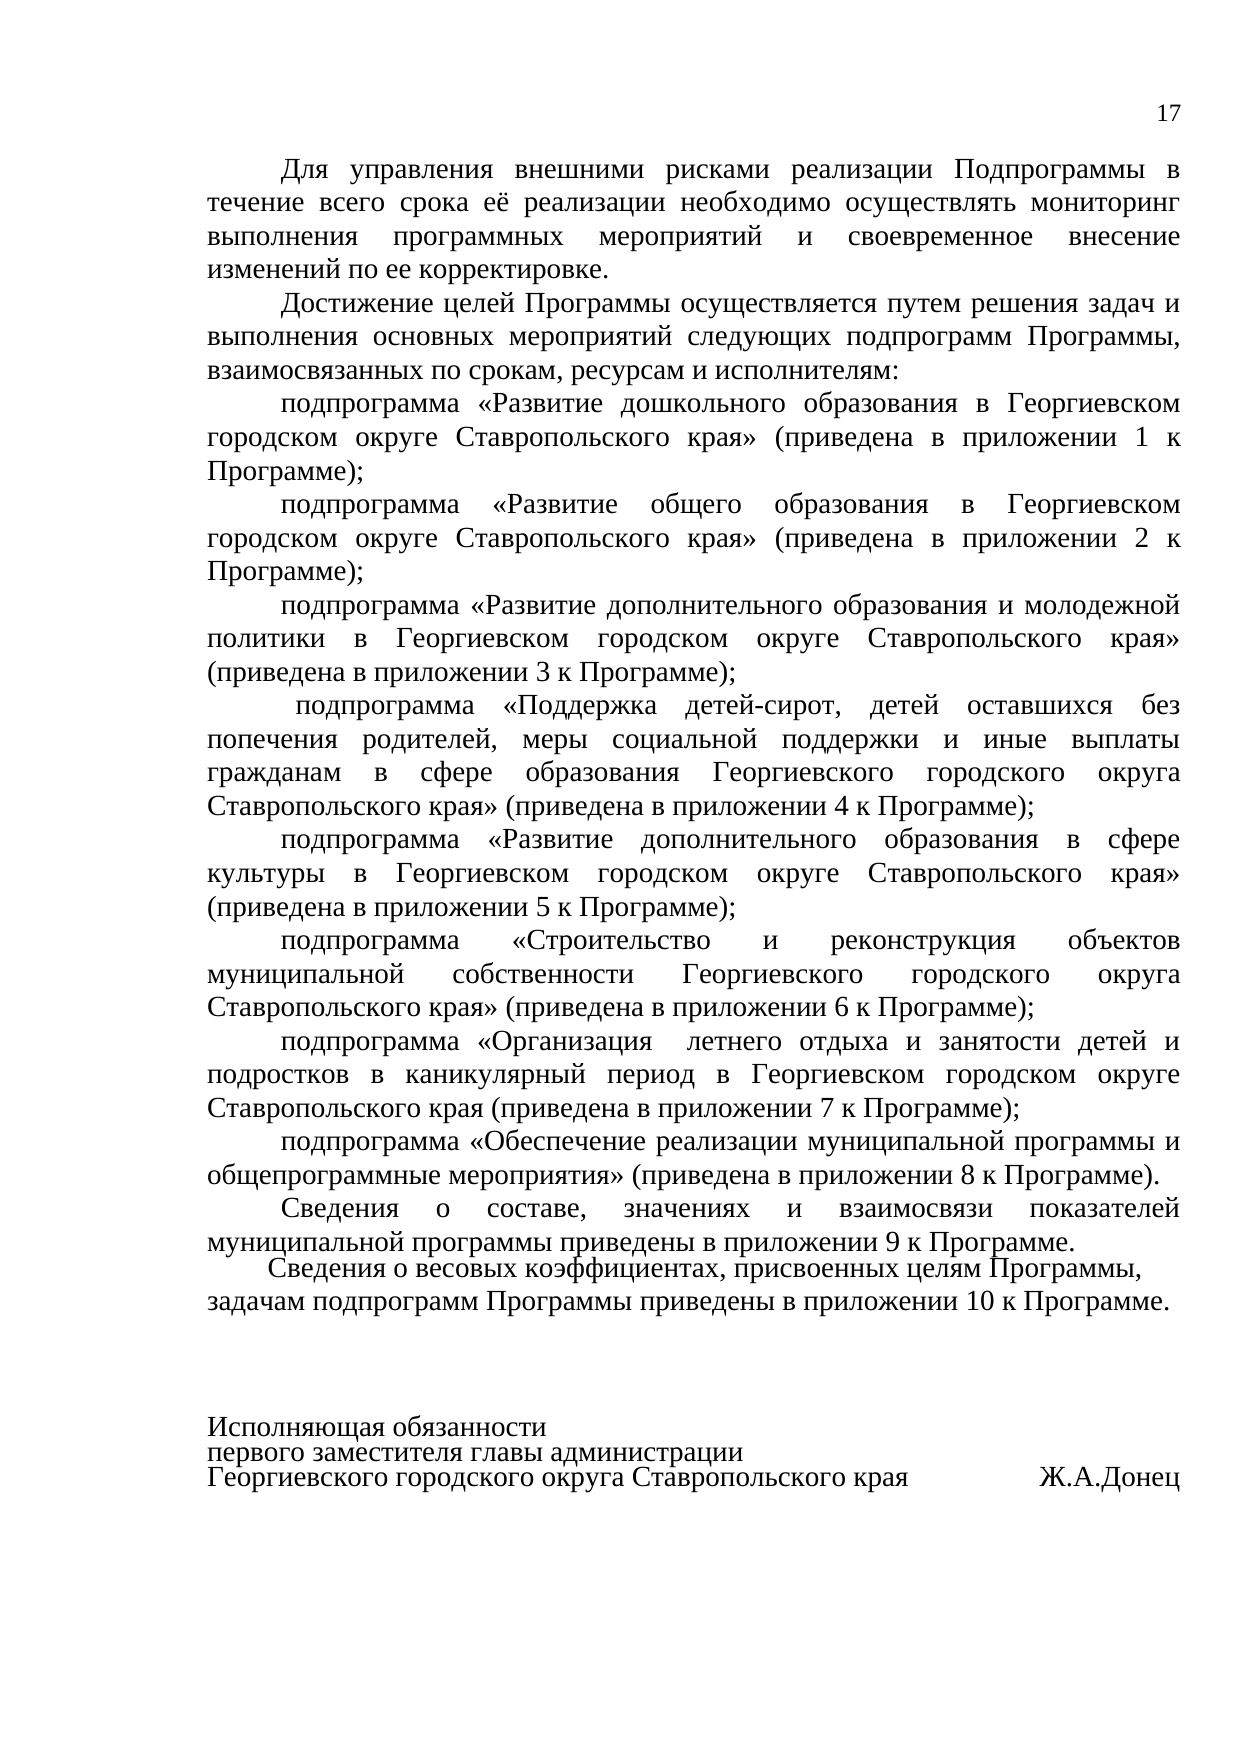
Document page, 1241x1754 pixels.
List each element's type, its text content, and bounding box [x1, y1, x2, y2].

text подпрограмма «Развитие общего образования в Георгиевском городском округе Ставропольского края» (приведена в приложении 2 к Программе); [207, 486, 1181, 587]
text задачам подпрограмм Программы приведены в приложении 10 к Программе. [207, 1283, 1181, 1316]
text Сведения о весовых коэффициентах, присвоенных целям Программы, [596, 1258, 1181, 1283]
text подпрограмма «Организация летнего отдыха и занятости детей и подростков в каникулярный период в Георгиевском городском округе Ставропольского края (приведена в приложении 7 к Программе); [207, 1023, 1181, 1123]
text подпрограмма «Строительство и реконструкция объектов муниципальной собственности Георгиевского городского округа Ставропольского края» (приведена в приложении 6 к Программе); [207, 922, 1181, 1023]
text подпрограмма «Развитие дополнительного образования в сфере культуры в Георгиевском городском округе Ставропольского края» (приведена в приложении 5 к Программе); [207, 822, 1181, 922]
text Достижение целей Программы осуществляется путем решения задач и выполнения основных мероприятий следующих подпрограмм Программы, взаимосвязанных по срокам, ресурсам и исполнителям: [207, 285, 1181, 386]
text подпрограмма «Развитие дополнительного образования и молодежной политики в Георгиевском городском округе Ставропольского края» (приведена в приложении 3 к Программе); [207, 587, 1181, 687]
text подпрограмма «Развитие дошкольного образования в Георгиевском городском округе Ставропольского края» (приведена в приложении 1 к Программе); [207, 386, 1181, 486]
text подпрограмма «Обеспечение реализации муниципальной программы и общепрограммные мероприятия» (приведена в приложении 8 к Программе). [207, 1123, 1181, 1191]
text первого заместителя главы администрации [207, 1442, 1181, 1467]
text подпрограмма «Поддержка детей-сирот, детей оставшихся без попечения родителей, меры социальной поддержки и иные выплаты гражданам в сфере образования Георгиевского городского округа Ставропольского края» (приведена в приложении 4 к Программе); [207, 687, 1181, 822]
text Георгиевского городского округа Ставропольского края Ж.А.Донец [207, 1467, 1108, 1492]
text Для управления внешними рисками реализации Подпрограммы в течение всего срока её реализации необходимо осуществлять мониторинг выполнения программных мероприятий и своевременное внесение изменений по ее корректировке. [207, 151, 1181, 285]
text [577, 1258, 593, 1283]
text Сведения о весовых коэффициентах, присвоенных целям Программы, [207, 1258, 574, 1283]
text Сведения о составе, значениях и взаимосвязи показателей муниципальной программы приведены в приложении 9 к Программе. [207, 1191, 1181, 1258]
text Исполняющая обязанности [207, 1417, 1181, 1442]
